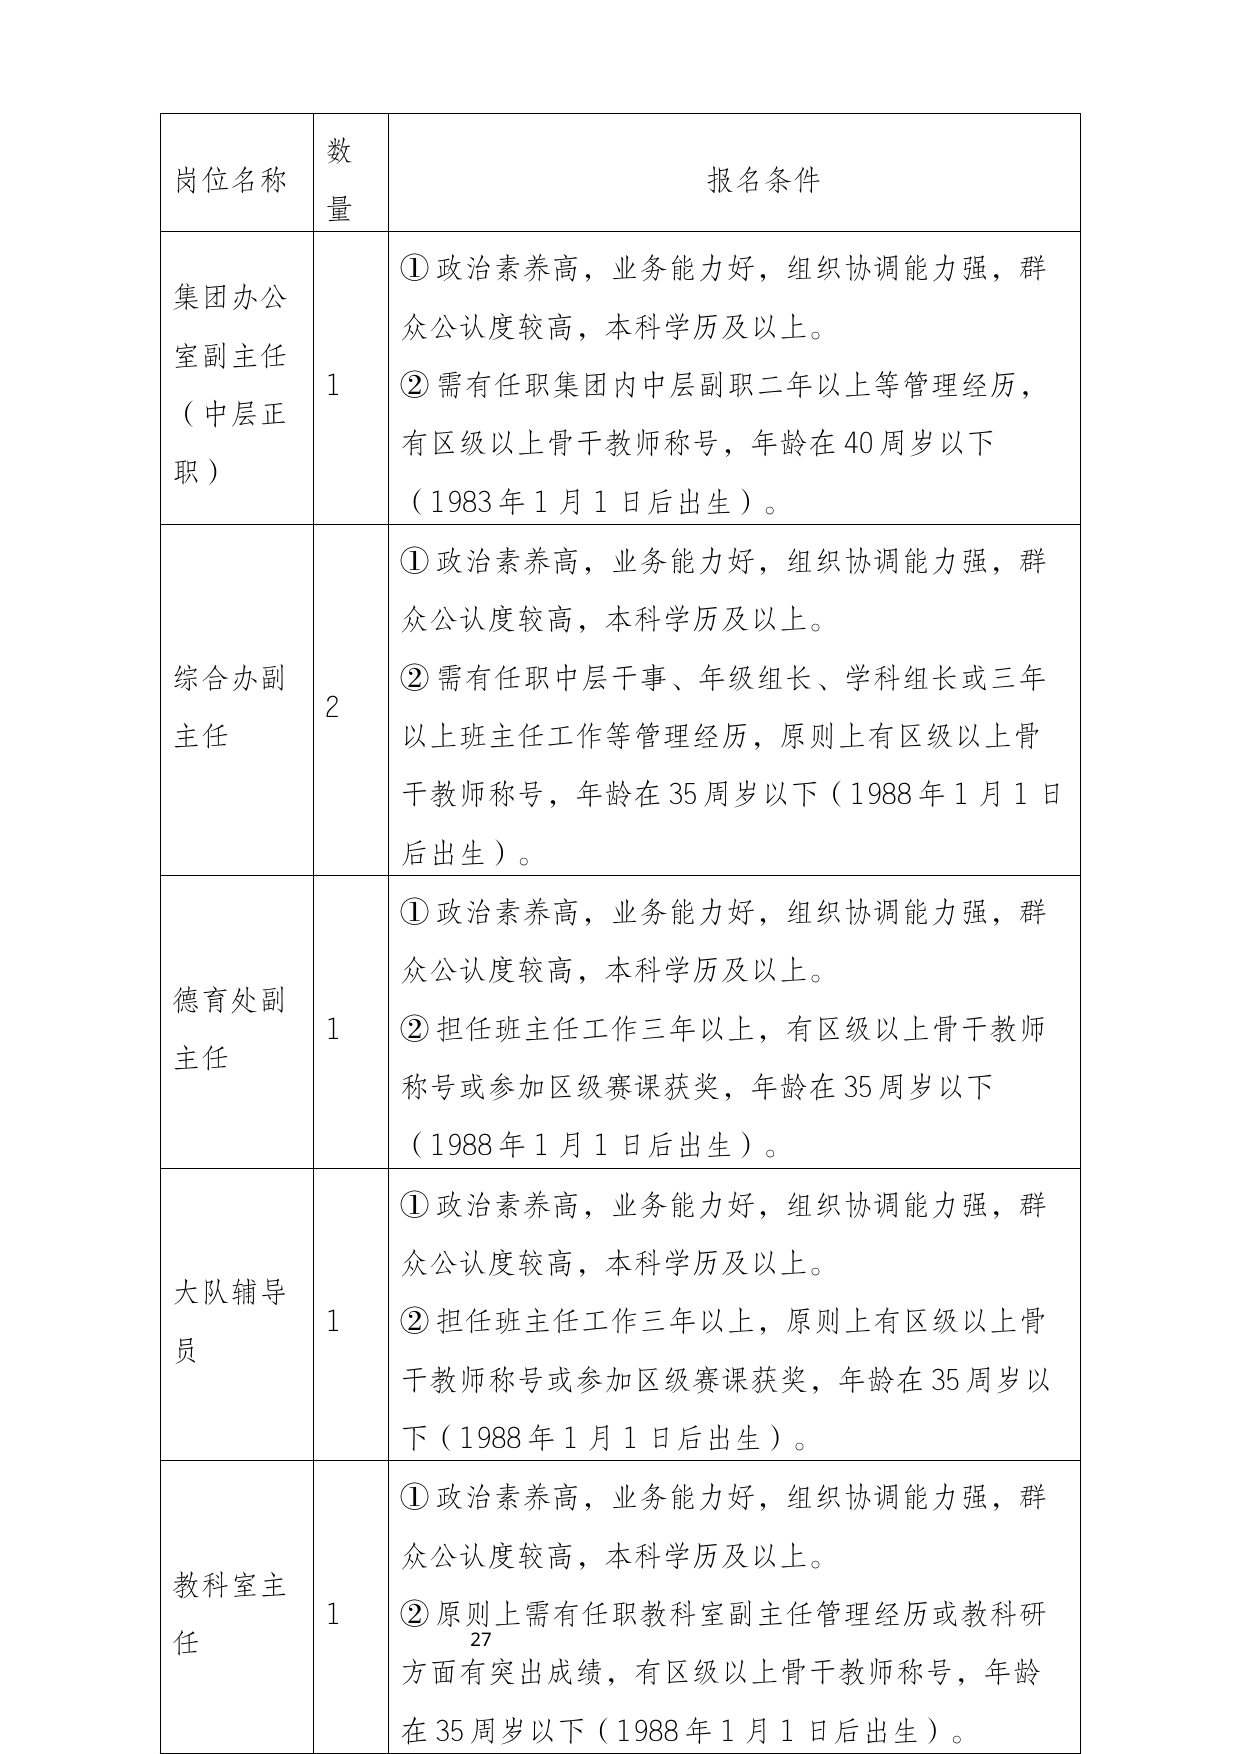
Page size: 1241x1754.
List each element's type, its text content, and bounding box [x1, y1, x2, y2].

table_cell 德育处副主任 [161, 876, 313, 1167]
table_header 数量 [314, 114, 388, 231]
table_cell ①政治素养高，业务能力好，组织协调能力强，群众公认度较高，本科学历及以上。 ②担任班主任工作三年以上，原则上有区级以上骨干教师称号或参加区级赛课获奖，年龄在35周岁以下（1988年1月1日后出生）。 [389, 1169, 1080, 1460]
table_cell 1 [314, 232, 388, 524]
table_cell 综合办副主任 [161, 525, 313, 875]
table_cell 集团办公室副主任（中层正职） [161, 232, 313, 524]
table_cell 教科室主任 [161, 1461, 313, 1753]
table_cell 2 [314, 525, 388, 875]
table_cell 1 [314, 1461, 388, 1753]
table_cell 1 [314, 1169, 388, 1460]
table_header 报名条件 [389, 114, 1080, 231]
table_cell 1 [314, 876, 388, 1167]
table_cell 大队辅导员 [161, 1169, 313, 1460]
table_cell ①政治素养高，业务能力好，组织协调能力强，群众公认度较高，本科学历及以上。 ②需有任职集团内中层副职二年以上等管理经历，有区级以上骨干教师称号，年龄在40周岁以下（1983年1月1日后出生）。 [389, 232, 1080, 524]
table_cell ①政治素养高，业务能力好，组织协调能力强，群众公认度较高，本科学历及以上。 ②需有任职中层干事、年级组长、学科组长或三年以上班主任工作等管理经历，原则上有区级以上骨干教师称号，年龄在35周岁以下（1988年1月1日后出生）。 [389, 525, 1080, 875]
table_header 岗位名称 [161, 114, 313, 231]
table_cell ①政治素养高，业务能力好，组织协调能力强，群众公认度较高，本科学历及以上。 ②原则上需有任职教科室副主任管理经历或教科研方面有突出成绩，有区级以上骨干教师称号，年龄在35周岁以下（1988年1月1日后出生）。 [389, 1461, 1080, 1753]
table_cell ①政治素养高，业务能力好，组织协调能力强，群众公认度较高，本科学历及以上。 ②担任班主任工作三年以上，有区级以上骨干教师称号或参加区级赛课获奖，年龄在35周岁以下（1988年1月1日后出生）。 [389, 876, 1080, 1167]
